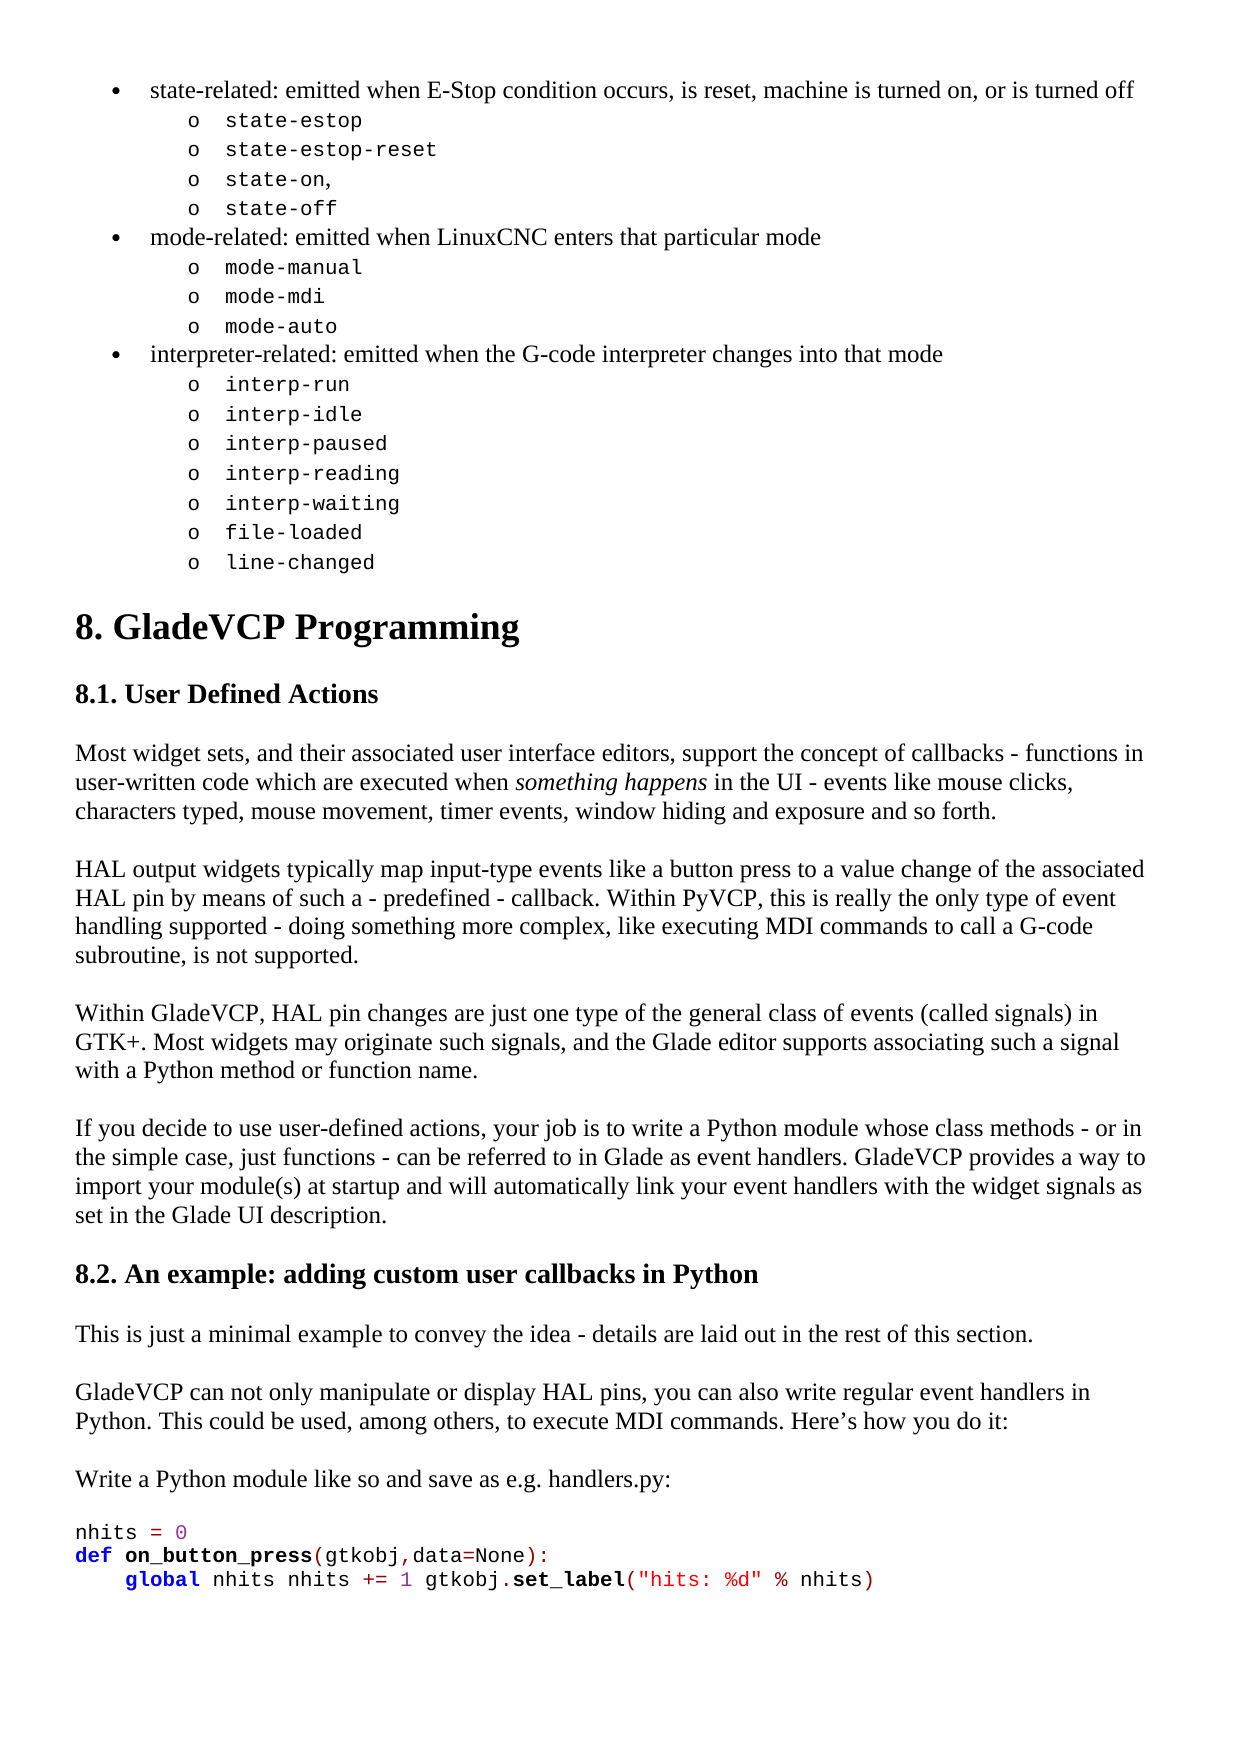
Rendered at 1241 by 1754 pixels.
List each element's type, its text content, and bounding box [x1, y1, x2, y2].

text 8.2. An example: adding custom user callbacks in Python [75, 1258, 1165, 1290]
list interp-run [187, 368, 1165, 398]
list state-related: emitted when E-Stop condition occurs, is reset, machine is turned on, or is turned off [112, 75, 1165, 104]
list interp-waiting [187, 487, 1165, 516]
text GladeVCP can not only manipulate or display HAL pins, you can also write regular event handlers in Python. This could be used, among others, to execute MDI commands. Here’s how you do it: [75, 1377, 1165, 1434]
list interp-idle [187, 398, 1165, 427]
text def on_button_press(gtkobj,data=None): [75, 1545, 1165, 1569]
text 8.1. User Defined Actions [75, 677, 1165, 709]
text If you decide to use user-defined actions, your job is to write a Python module whose class methods - or in the simple case, just functions - can be referred to in Glade as event handlers. GladeVCP provides a way to import your module(s) at startup and will automatically link your event handlers with the widget signals as set in the Glade UI description. [75, 1113, 1165, 1228]
list state-estop-reset [187, 133, 1165, 163]
list mode-auto [187, 310, 1165, 339]
text Within GladeVCP, HAL pin changes are just one type of the general class of events (called signals) in GTK+. Most widgets may originate such signals, and the Glade editor supports associating such a signal with a Python method or function name. [75, 998, 1165, 1084]
text nhits = 0 [75, 1522, 1165, 1545]
list line-changed [187, 546, 1165, 575]
list state-off [187, 192, 1165, 222]
list interp-paused [187, 427, 1165, 457]
list mode-manual [187, 251, 1165, 280]
list state-on, [187, 163, 1165, 192]
text This is just a minimal example to convey the idea - details are laid out in the rest of this section. [75, 1319, 1165, 1348]
list interp-reading [187, 457, 1165, 487]
list interpreter-related: emitted when the G-code interpreter changes into that mode [112, 339, 1165, 368]
text global nhits nhits += 1 gtkobj.set_label("hits: %d" % nhits) [75, 1569, 1165, 1593]
text Most widget sets, and their associated user interface editors, support the concept of callbacks - functions in user-written code which are executed when something happens in the UI - events like mouse clicks, characters typed, mouse movement, timer events, window hiding and exposure and so forth. [75, 738, 1165, 825]
list mode-mdi [187, 280, 1165, 310]
list mode-related: emitted when LinuxCNC enters that particular mode [112, 222, 1165, 251]
list file-loaded [187, 516, 1165, 546]
text Write a Python module like so and save as e.g. handlers.py: [75, 1464, 1165, 1492]
text 8. GladeVCP Programming [75, 604, 1165, 648]
list state-estop [187, 104, 1165, 133]
text HAL output widgets typically map input-type events like a button press to a value change of the associated HAL pin by means of such a - predefined - callback. Within PyVCP, this is really the only type of event handling supported - doing something more complex, like executing MDI commands to call a G-code subroutine, is not supported. [75, 854, 1165, 969]
